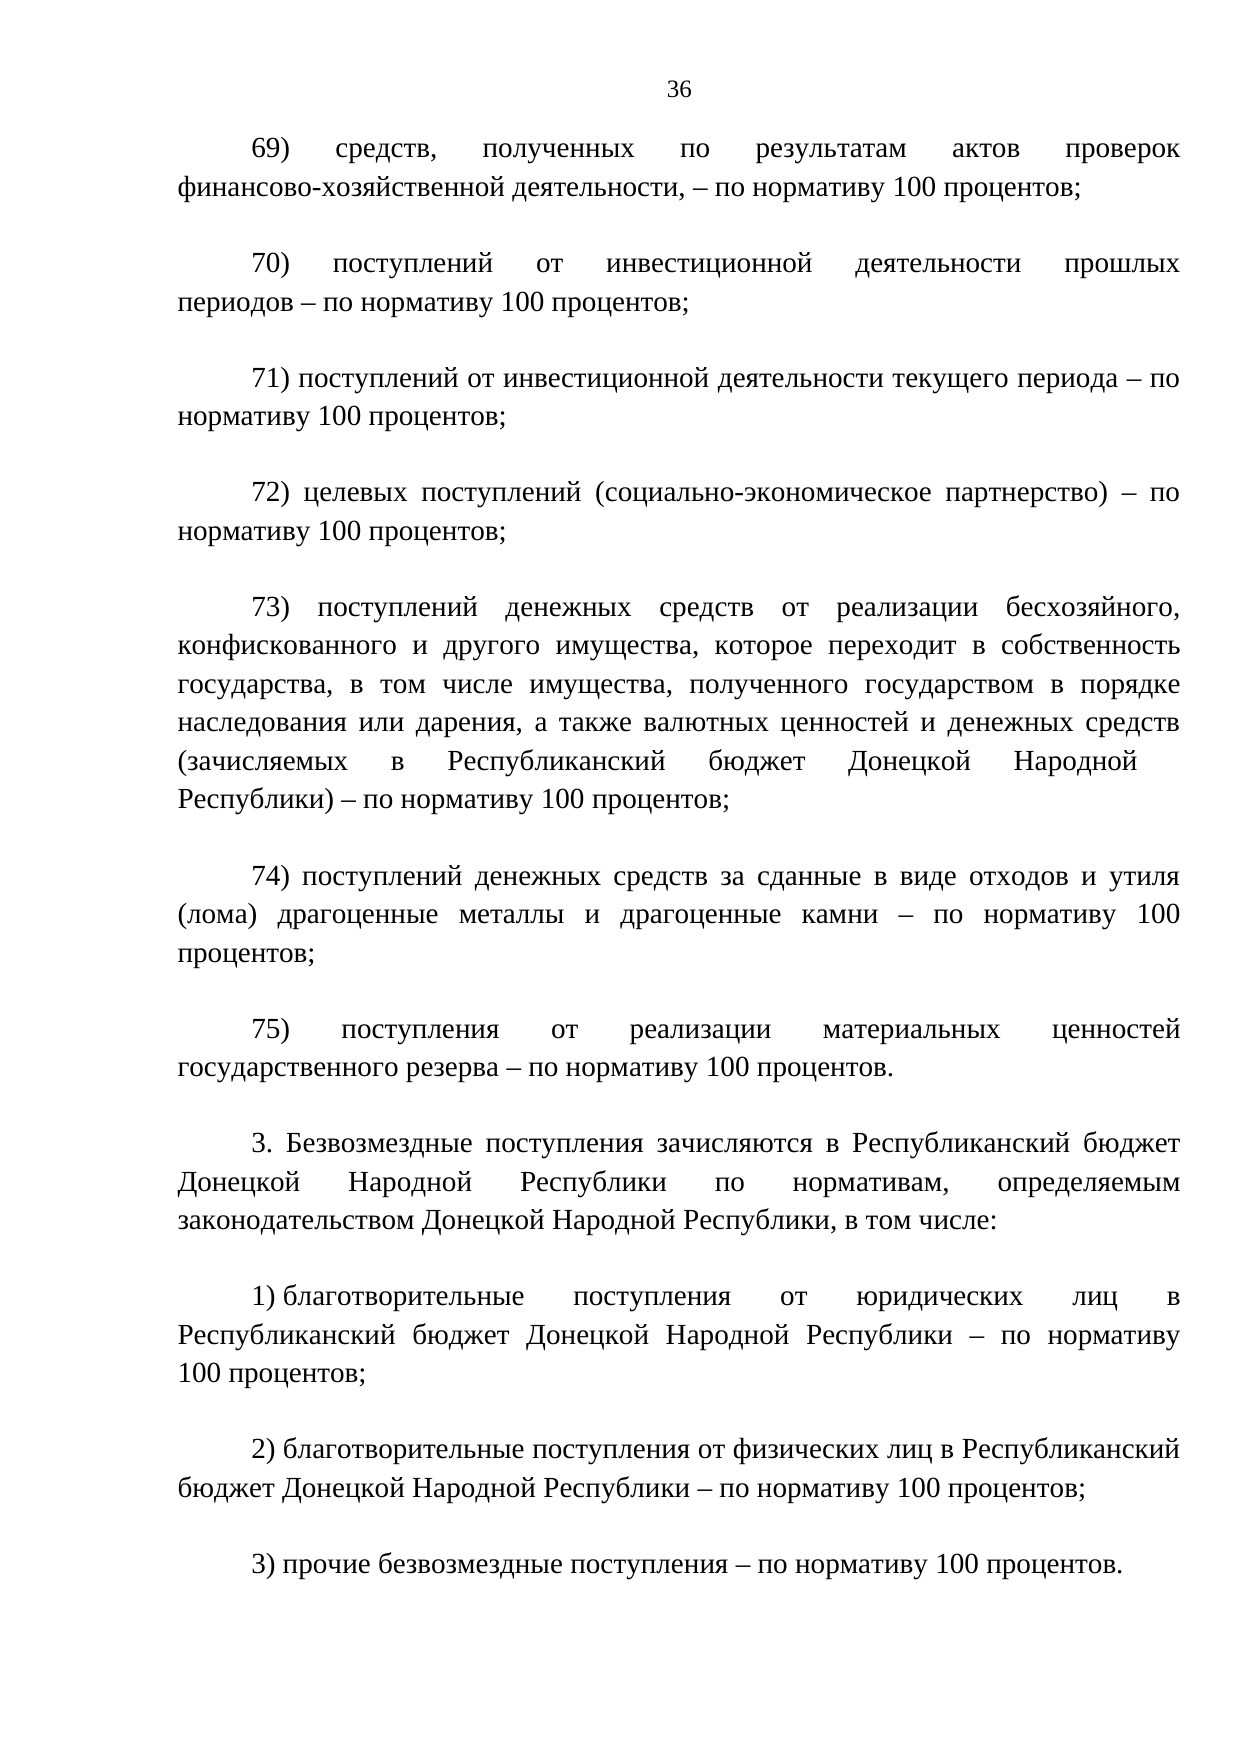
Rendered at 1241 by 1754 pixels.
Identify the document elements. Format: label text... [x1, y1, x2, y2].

text 74) поступлений денежных средств за сданные в виде отходов и утиля (лома) драгоценные металлы и драгоценные камни – по нормативу 100 процентов; [177, 858, 1181, 968]
text 72) целевых поступлений (социально-экономическое партнерство) – по нормативу 100 процентов; [177, 474, 1181, 546]
text 2) благотворительные поступления от физических лиц в Республиканский бюджет Донецкой Народной Республики – по нормативу 100 процентов; [177, 1432, 1181, 1504]
text 1) благотворительные поступления от юридических лиц в Республиканский бюджет Донецкой Народной Республики – по нормативу 100 процентов; [177, 1278, 1181, 1389]
text 3) прочие безвозмездные поступления – по нормативу 100 процентов. [177, 1546, 1181, 1580]
text 73) поступлений денежных средств от реализации бесхозяйного, конфискованного и другого имущества, которое переходит в собственность государства, в том числе имущества, полученного государством в порядке наследования или дарения, а также валютных ценностей и денежных средств (зачисляемых в Республиканский бюджет Донецкой Народной Республики) – по нормативу 100 процентов; [177, 589, 1181, 815]
text 70) поступлений от инвестиционной деятельности прошлых периодов – по нормативу 100 процентов; [177, 245, 1181, 317]
text 71) поступлений от инвестиционной деятельности текущего периода – по нормативу 100 процентов; [177, 360, 1181, 432]
text 69) средств, полученных по результатам актов проверок финансово-хозяйственной деятельности, – по нормативу 100 процентов; [177, 131, 1181, 203]
text 3. Безвозмездные поступления зачисляются в Республиканский бюджет Донецкой Народной Республики по нормативам, определяемым законодательством Донецкой Народной Республики, в том числе: [177, 1125, 1181, 1236]
text 75) поступления от реализации материальных ценностей государственного резерва – по нормативу 100 процентов. [177, 1011, 1181, 1083]
